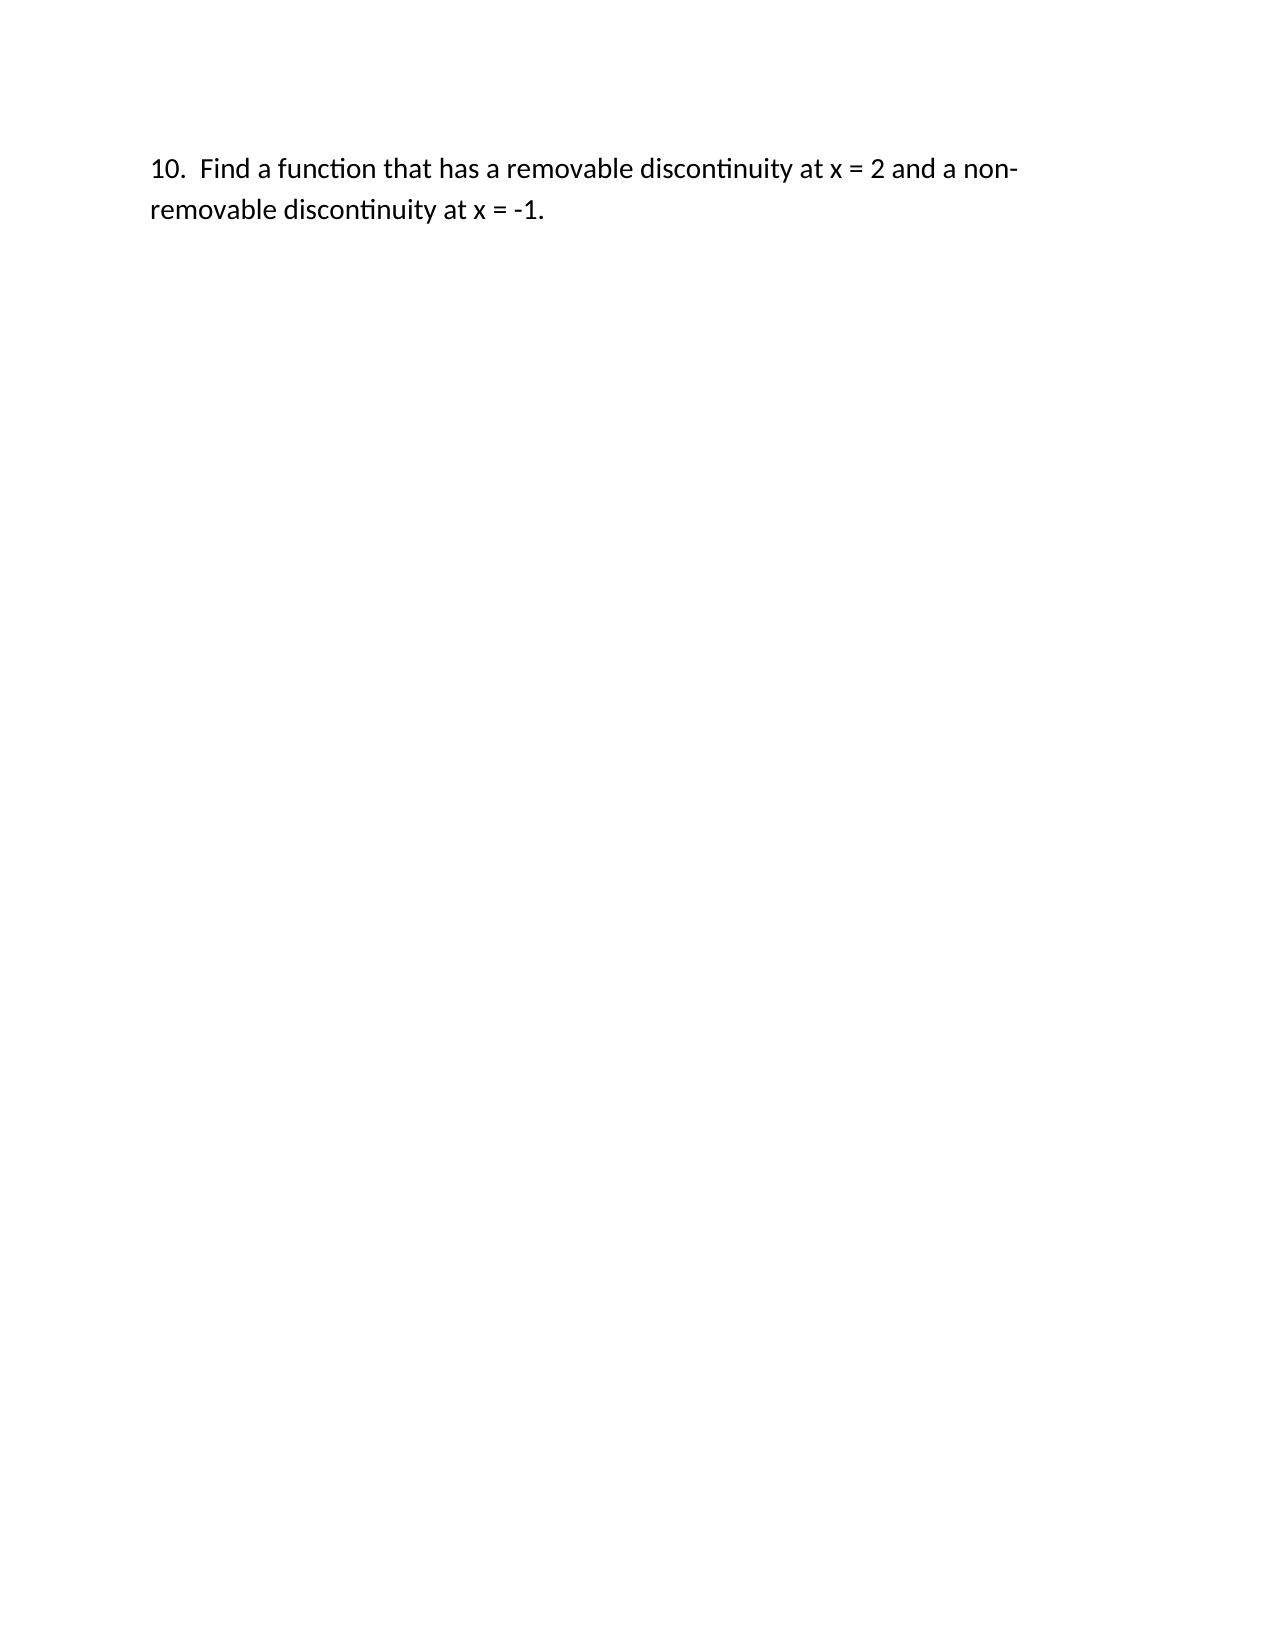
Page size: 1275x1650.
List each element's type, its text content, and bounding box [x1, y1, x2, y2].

text 10. Find a function that has a removable discontinuity at x = 2 and a non-removable discontinuity at x = -1. [150, 150, 1125, 227]
